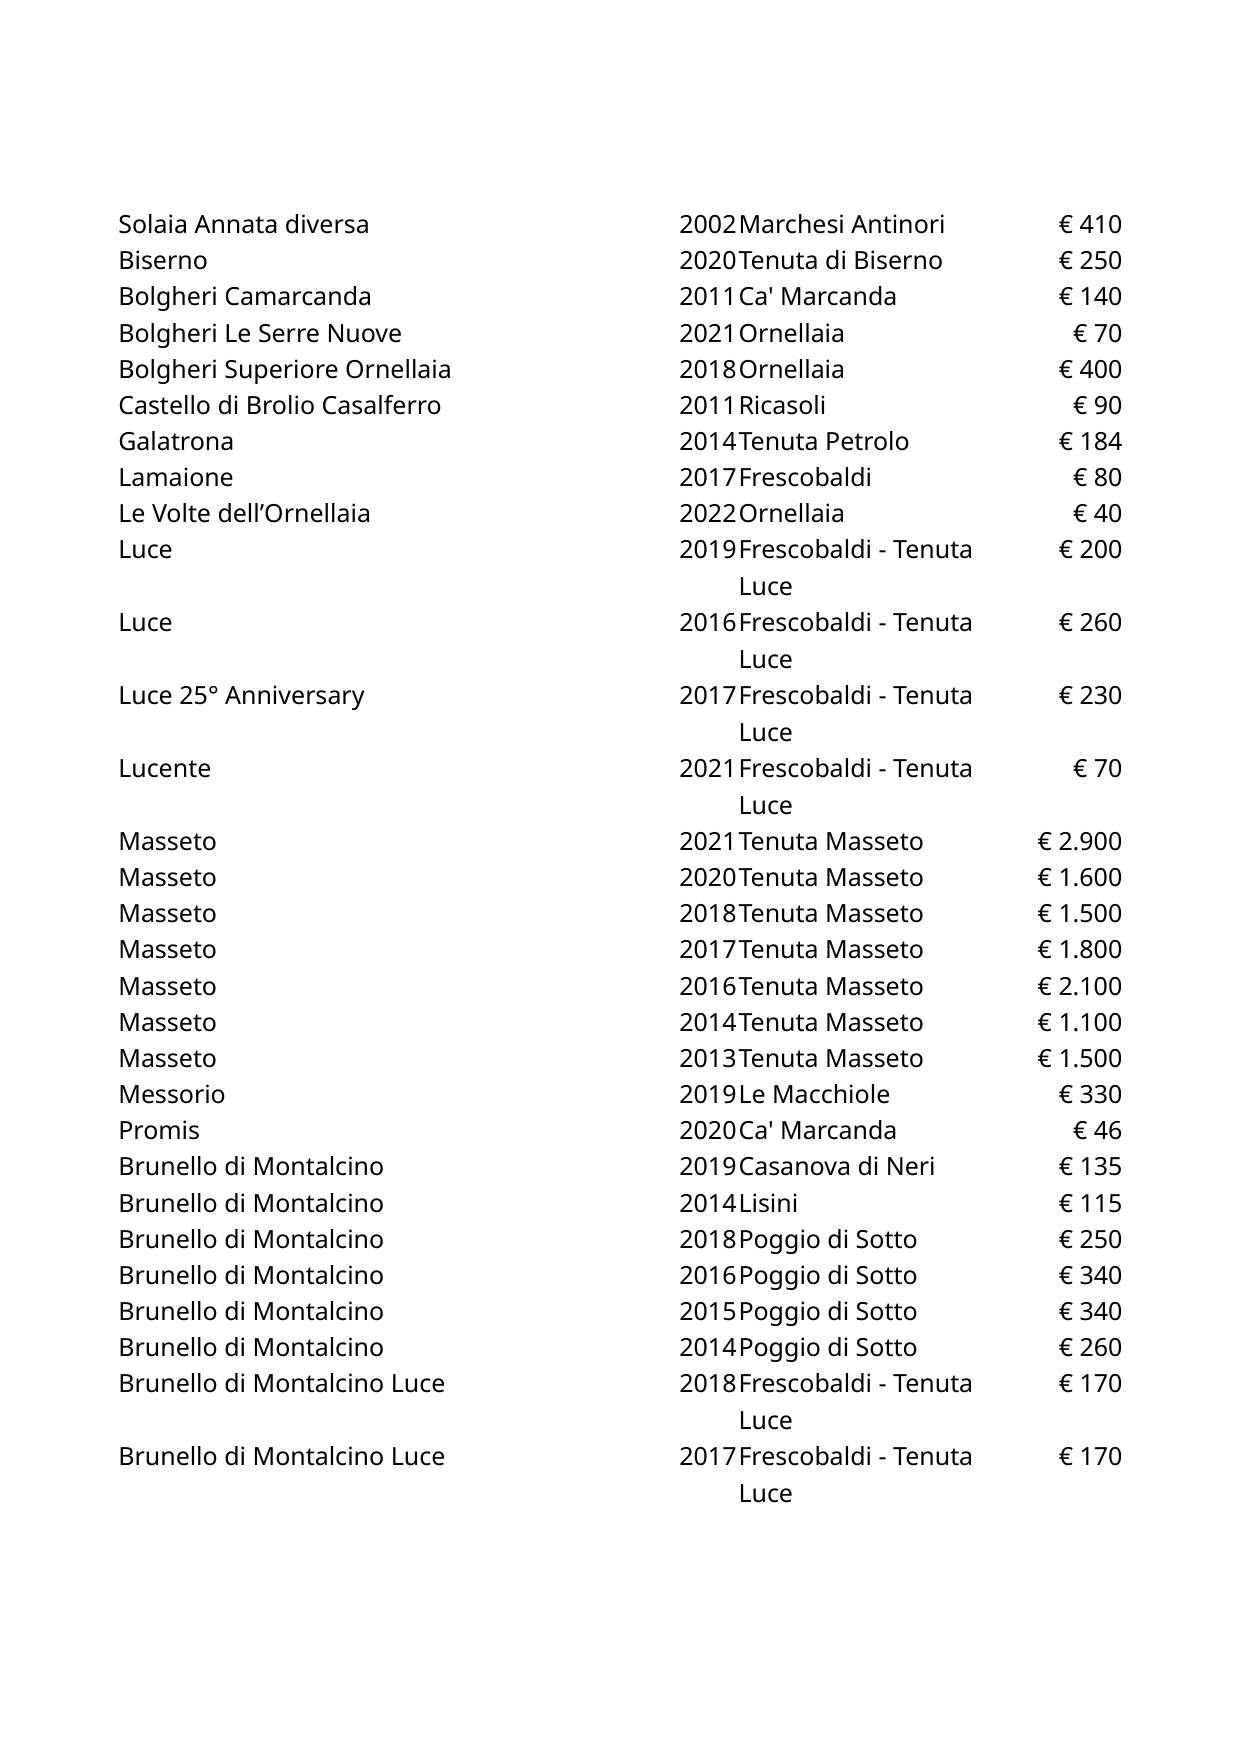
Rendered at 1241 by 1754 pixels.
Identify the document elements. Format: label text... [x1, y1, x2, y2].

table_cell Ornellaia [738, 351, 1033, 387]
table_cell Poggio di Sotto [738, 1294, 1033, 1330]
table_cell Tenuta Masseto [738, 1041, 1033, 1077]
table_cell € 260 [1034, 605, 1122, 678]
table_cell Lucente [118, 751, 679, 824]
table_cell € 230 [1034, 678, 1122, 751]
table_cell Brunello di Montalcino [118, 1185, 679, 1221]
table_cell Bolgheri Camarcanda [118, 279, 679, 315]
table_cell 2018 [679, 1366, 738, 1439]
table_cell € 170 [1034, 1439, 1122, 1512]
table_cell 2002 [679, 207, 738, 243]
table_cell 2016 [679, 1258, 738, 1294]
table_cell Frescobaldi - Tenuta Luce [738, 532, 1033, 605]
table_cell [738, 1439, 1033, 1512]
table_cell 2019 [679, 532, 738, 605]
table_cell 2013 [679, 1041, 738, 1077]
table_cell Le Macchiole [738, 1077, 1033, 1113]
table_cell 2014 [679, 1185, 738, 1221]
table_cell € 70 [1034, 751, 1122, 824]
table_cell € 250 [1034, 243, 1122, 279]
table_cell € 90 [1034, 388, 1122, 424]
table_cell Tenuta Masseto [738, 932, 1033, 968]
table_cell Casanova di Neri [738, 1149, 1033, 1185]
table_cell € 170 [1034, 1366, 1122, 1439]
table_cell Masseto [118, 1041, 679, 1077]
table_cell 2021 [679, 824, 738, 860]
table_cell Ca' Marcanda [738, 1113, 1033, 1149]
table_cell Castello di Brolio Casalferro [118, 388, 679, 424]
table_cell € 1.500 [1034, 896, 1122, 932]
table_cell Lamaione [118, 460, 679, 496]
table_cell 2020 [679, 243, 738, 279]
table_cell Brunello di Montalcino [118, 1258, 679, 1294]
table_cell Masseto [118, 932, 679, 968]
table_cell Frescobaldi - Tenuta Luce [738, 751, 1033, 824]
table_cell 2019 [679, 1149, 738, 1185]
table_cell € 70 [1034, 315, 1122, 351]
table_cell € 1.800 [1034, 932, 1122, 968]
table_cell Luce [118, 605, 679, 678]
table_cell Luce [118, 532, 679, 605]
table_cell € 410 [1034, 207, 1122, 243]
table_cell Biserno [118, 243, 679, 279]
table_cell Ca' Marcanda [738, 279, 1033, 315]
table_cell 2011 [679, 388, 738, 424]
table_cell Masseto [118, 1005, 679, 1041]
table_cell Frescobaldi [738, 460, 1033, 496]
table_cell € 135 [1034, 1149, 1122, 1185]
table_cell Ricasoli [738, 388, 1033, 424]
table_cell 2022 [679, 496, 738, 532]
table_cell 2017 [679, 1439, 738, 1512]
table_cell Brunello di Montalcino [118, 1330, 679, 1366]
table_cell Bolgheri Le Serre Nuove [118, 315, 679, 351]
table_cell Promis [118, 1113, 679, 1149]
table_cell 2017 [679, 678, 738, 751]
table_cell € 200 [1034, 532, 1122, 605]
table_cell € 184 [1034, 424, 1122, 460]
table_cell Poggio di Sotto [738, 1330, 1033, 1366]
table_cell € 400 [1034, 351, 1122, 387]
table_cell Bolgheri Superiore Ornellaia [118, 351, 679, 387]
table_cell € 330 [1034, 1077, 1122, 1113]
table_cell 2017 [679, 460, 738, 496]
table_cell € 46 [1034, 1113, 1122, 1149]
table_cell € 250 [1034, 1221, 1122, 1257]
table_cell Ornellaia [738, 315, 1033, 351]
table_cell Masseto [118, 860, 679, 896]
table_cell 2018 [679, 1221, 738, 1257]
table_cell € 2.900 [1034, 824, 1122, 860]
table_cell € 80 [1034, 460, 1122, 496]
table_cell 2018 [679, 351, 738, 387]
table_cell Frescobaldi - Tenuta Luce [738, 605, 1033, 678]
table_cell Poggio di Sotto [738, 1258, 1033, 1294]
table_cell Brunello di Montalcino [118, 1221, 679, 1257]
table_cell 2018 [679, 896, 738, 932]
table_cell Le Volte dell’Ornellaia [118, 496, 679, 532]
table_cell Marchesi Antinori [738, 207, 1033, 243]
table_cell 2021 [679, 315, 738, 351]
table_cell 2020 [679, 860, 738, 896]
table_cell 2017 [679, 932, 738, 968]
table_cell Tenuta Petrolo [738, 424, 1033, 460]
table_cell Tenuta di Biserno [738, 243, 1033, 279]
table_cell € 340 [1034, 1258, 1122, 1294]
table_cell 2019 [679, 1077, 738, 1113]
table_cell Tenuta Masseto [738, 860, 1033, 896]
table_cell Tenuta Masseto [738, 896, 1033, 932]
table_cell 2014 [679, 1330, 738, 1366]
table_cell Poggio di Sotto [738, 1221, 1033, 1257]
table_cell € 115 [1034, 1185, 1122, 1221]
table_cell Messorio [118, 1077, 679, 1113]
table_cell Ornellaia [738, 496, 1033, 532]
table_cell Lisini [738, 1185, 1033, 1221]
table_cell Tenuta Masseto [738, 824, 1033, 860]
table_cell Frescobaldi - Tenuta Luce [738, 678, 1033, 751]
table_cell Brunello di Montalcino [118, 1294, 679, 1330]
table_cell Masseto [118, 824, 679, 860]
table_cell € 260 [1034, 1330, 1122, 1366]
table_cell Luce 25° Anniversary [118, 678, 679, 751]
table_cell Brunello di Montalcino [118, 1149, 679, 1185]
table_cell Solaia Annata diversa [118, 207, 679, 243]
table_cell € 1.600 [1034, 860, 1122, 896]
table_cell € 140 [1034, 279, 1122, 315]
table_cell Masseto [118, 896, 679, 932]
table_cell Tenuta Masseto [738, 968, 1033, 1004]
table_cell 2011 [679, 279, 738, 315]
table_cell Masseto [118, 968, 679, 1004]
table_cell Galatrona [118, 424, 679, 460]
table_cell 2014 [679, 424, 738, 460]
table_cell € 340 [1034, 1294, 1122, 1330]
table_cell 2021 [679, 751, 738, 824]
table_cell 2016 [679, 605, 738, 678]
table_cell Brunello di Montalcino Luce [118, 1366, 679, 1439]
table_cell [118, 1439, 679, 1512]
table_cell Tenuta Masseto [738, 1005, 1033, 1041]
table_cell € 40 [1034, 496, 1122, 532]
table_cell € 1.500 [1034, 1041, 1122, 1077]
table_cell 2020 [679, 1113, 738, 1149]
table_cell € 2.100 [1034, 968, 1122, 1004]
table_cell 2015 [679, 1294, 738, 1330]
table_cell Frescobaldi - Tenuta Luce [738, 1366, 1033, 1439]
table_cell 2014 [679, 1005, 738, 1041]
table_cell € 1.100 [1034, 1005, 1122, 1041]
table_cell 2016 [679, 968, 738, 1004]
